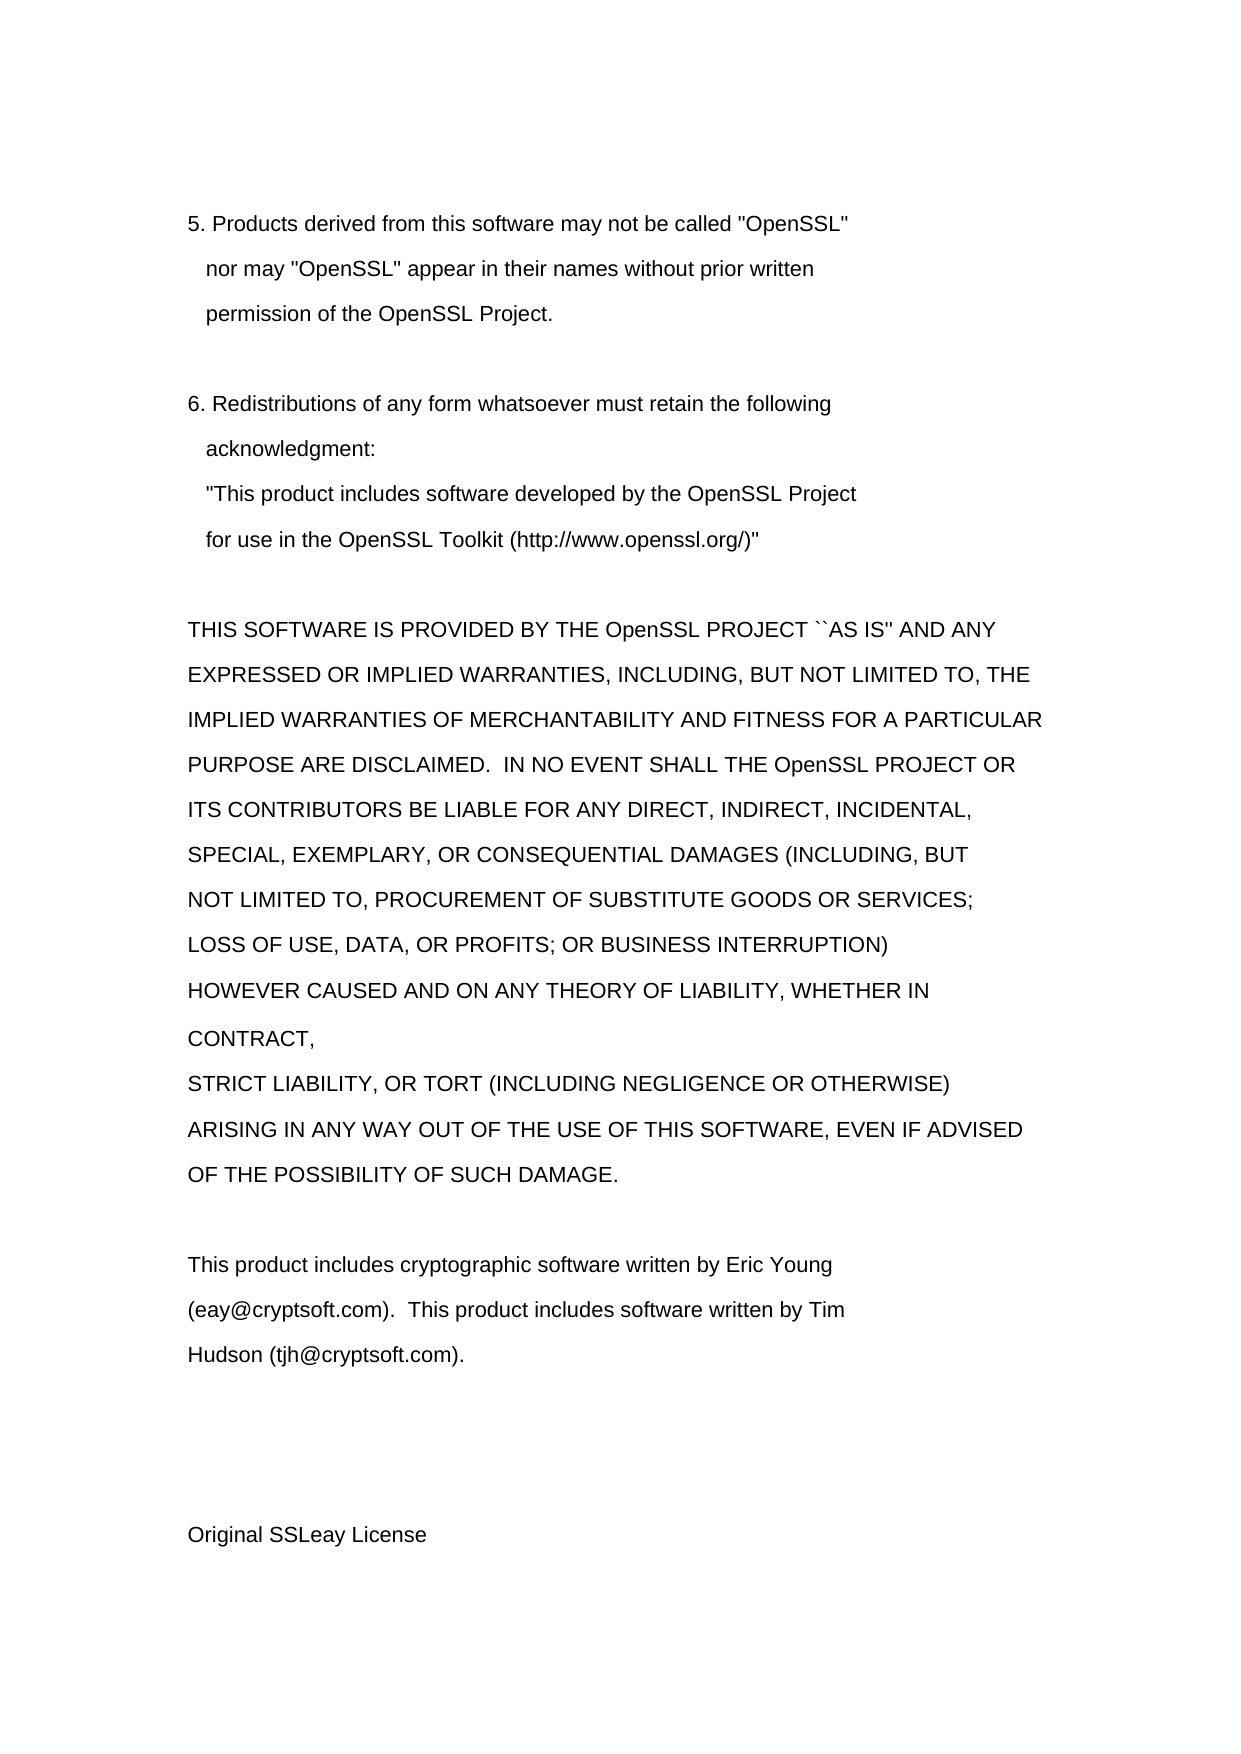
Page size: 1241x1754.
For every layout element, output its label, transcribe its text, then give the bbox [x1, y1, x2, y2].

text 6. Redistributions of any form whatsoever must retain the following [187, 387, 1053, 420]
text (eay@cryptsoft.com). This product includes software written by Tim [187, 1293, 1053, 1326]
text "This product includes software developed by the OpenSSL Project [187, 478, 1053, 510]
text acknowledgment: [187, 433, 1053, 465]
text for use in the OpenSSL Toolkit (http://www.openssl.org/)" [187, 523, 1053, 555]
text PURPOSE ARE DISCLAIMED. IN NO EVENT SHALL THE OpenSSL PROJECT OR [187, 748, 1053, 781]
text OF THE POSSIBILITY OF SUCH DAMAGE. [187, 1158, 1053, 1190]
text ARISING IN ANY WAY OUT OF THE USE OF THIS SOFTWARE, EVEN IF ADVISED [187, 1113, 1053, 1145]
text permission of the OpenSSL Project. [187, 297, 1053, 330]
text HOWEVER CAUSED AND ON ANY THEORY OF LIABILITY, WHETHER IN CONTRACT, [187, 974, 1053, 1055]
text Hudson (tjh@cryptsoft.com). [187, 1338, 1053, 1371]
text STRICT LIABILITY, OR TORT (INCLUDING NEGLIGENCE OR OTHERWISE) [187, 1068, 1053, 1100]
text SPECIAL, EXEMPLARY, OR CONSEQUENTIAL DAMAGES (INCLUDING, BUT [187, 838, 1053, 871]
text This product includes cryptographic software written by Eric Young [187, 1248, 1053, 1281]
text 5. Products derived from this software may not be called "OpenSSL" [187, 207, 1053, 239]
text NOT LIMITED TO, PROCUREMENT OF SUBSTITUTE GOODS OR SERVICES; [187, 884, 1053, 916]
text nor may "OpenSSL" appear in their names without prior written [187, 252, 1053, 285]
text LOSS OF USE, DATA, OR PROFITS; OR BUSINESS INTERRUPTION) [187, 929, 1053, 961]
text EXPRESSED OR IMPLIED WARRANTIES, INCLUDING, BUT NOT LIMITED TO, THE [187, 658, 1053, 691]
text THIS SOFTWARE IS PROVIDED BY THE OpenSSL PROJECT ``AS IS'' AND ANY [187, 613, 1053, 646]
text IMPLIED WARRANTIES OF MERCHANTABILITY AND FITNESS FOR A PARTICULAR [187, 703, 1053, 736]
text Original SSLeay License [187, 1519, 1053, 1551]
text ITS CONTRIBUTORS BE LIABLE FOR ANY DIRECT, INDIRECT, INCIDENTAL, [187, 793, 1053, 826]
